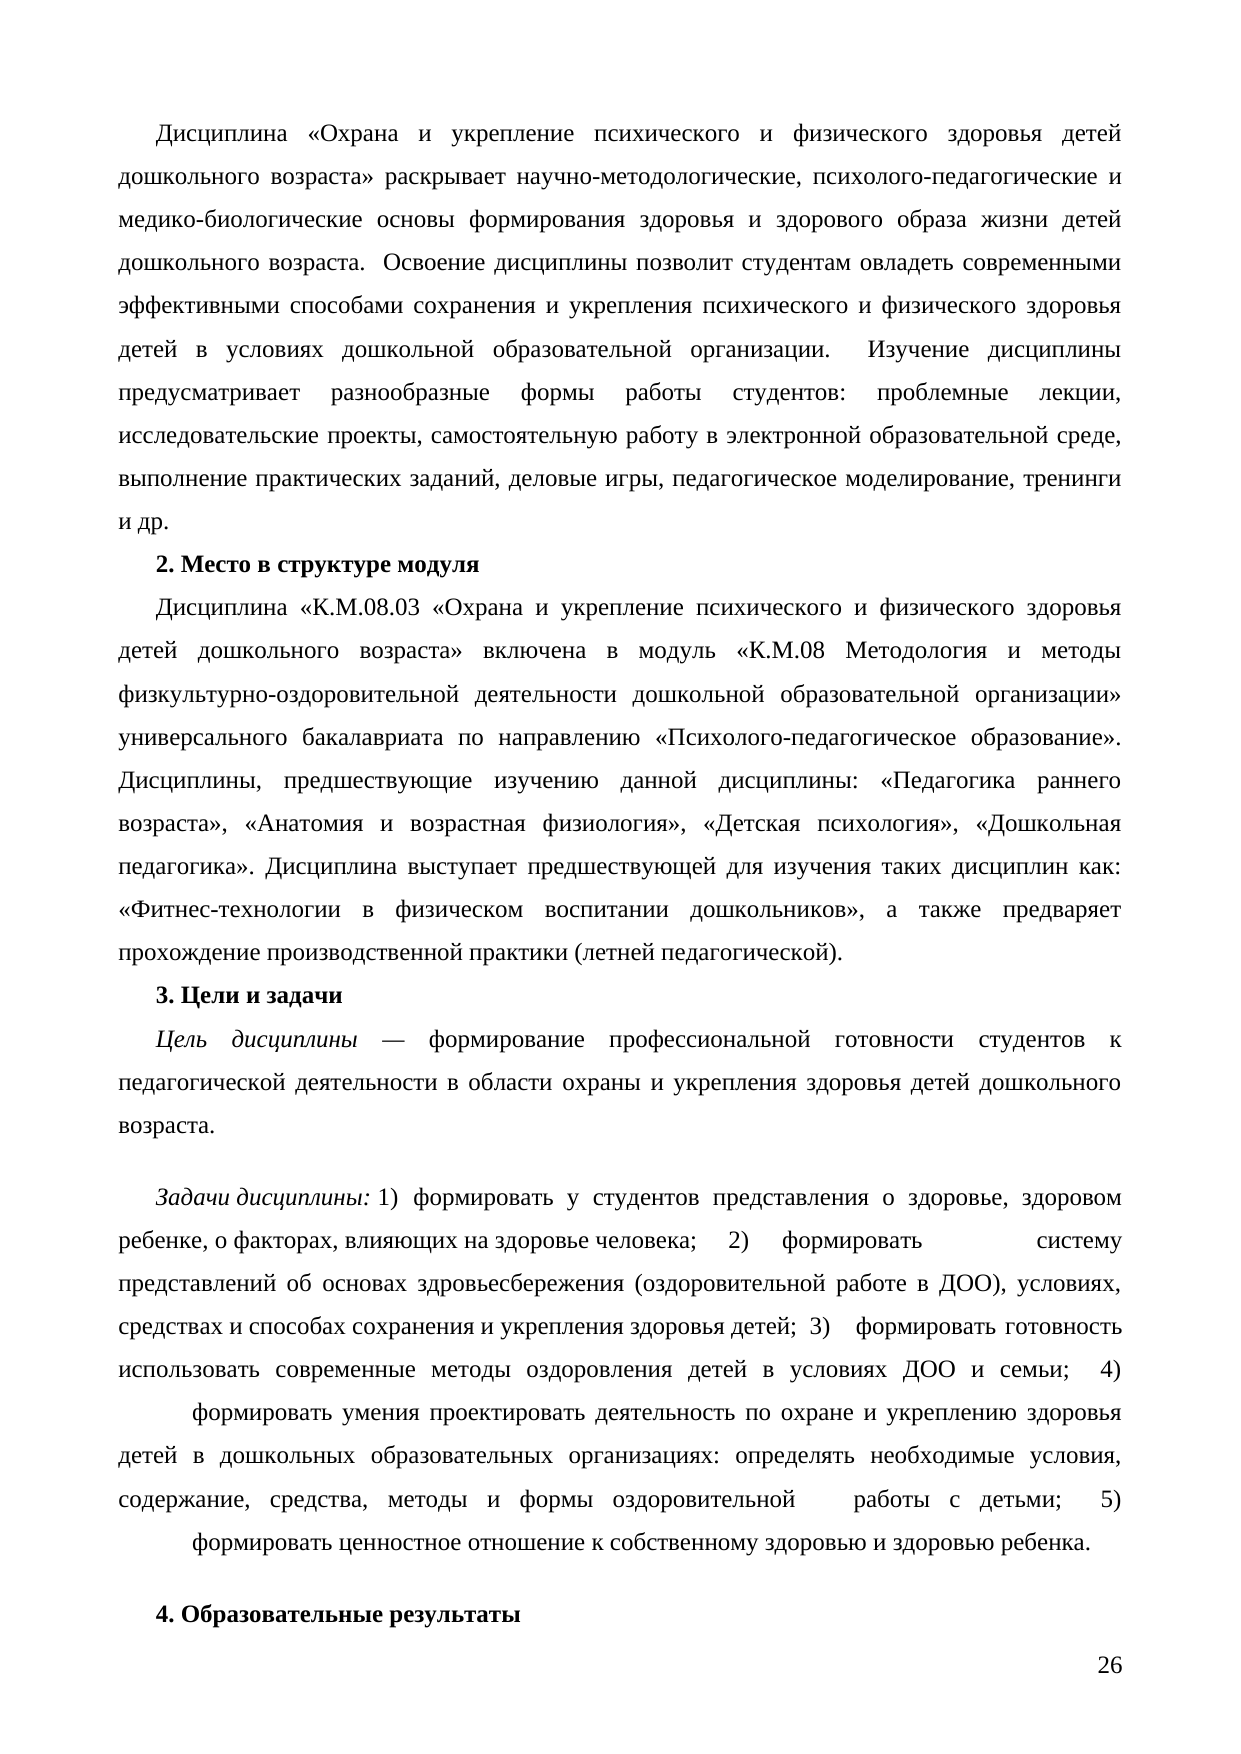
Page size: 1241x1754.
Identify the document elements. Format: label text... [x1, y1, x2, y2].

subtitle 3. Цели и задачи [118, 981, 1122, 1009]
text Задачи дисциплины: 1) формировать у студентов представления о здоровье, здоровом ребенке, о факторах, влияющих на здоровье человека; 2) формировать систему представлений об основах здровьесбережения (оздоровительной работе в ДОО), условиях, средствах и способах сохранения и укрепления здоровья детей; 3) формировать готовность использовать современные методы оздоровления детей в условиях ДОО и семьи; 4) формировать умения проектировать деятельность по охране и укреплению здоровья детей в дошкольных образовательных организациях: определять необходимые условия, содержание, средства, методы и формы оздоровительной работы с детьми; 5) формировать ценностное отношение к собственному здоровью и здоровью ребенка. [118, 1182, 1122, 1556]
text Дисциплина «К.М.08.03 «Охрана и укрепление психического и физического здоровья детей дошкольного возраста» включена в модуль «К.М.08 Методология и методы физкультурно-оздоровительной деятельности дошкольной образовательной организации» универсального бакалавриата по направлению «Психолого-педагогическое образование». Дисциплины, предшествующие изучению данной дисциплины: «Педагогика раннего возраста», «Анатомия и возрастная физиология», «Детская психология», «Дошкольная педагогика». Дисциплина выступает предшествующей для изучения таких дисциплин как: «Фитнес-технологии в физическом воспитании дошкольников», а также предваряет прохождение производственной практики (летней педагогической). [118, 592, 1122, 966]
subtitle 2. Место в структуре модуля [118, 549, 1122, 578]
text Цель дисциплины — формирование профессиональной готовности студентов к педагогической деятельности в области охраны и укрепления здоровья детей дошкольного возраста. [118, 1024, 1122, 1139]
subtitle 4. Образовательные результаты [118, 1599, 1122, 1627]
text Дисциплина «Охрана и укрепление психического и физического здоровья детей дошкольного возраста» раскрывает научно-методологические, психолого-педагогические и медико-биологические основы формирования здоровья и здорового образа жизни детей дошкольного возраста. Освоение дисциплины позволит студентам овладеть современными эффективными способами сохранения и укрепления психического и физического здоровья детей в условиях дошкольной образовательной организации. Изучение дисциплины предусматривает разнообразные формы работы студентов: проблемные лекции, исследовательские проекты, самостоятельную работу в электронной образовательной среде, выполнение практических заданий, деловые игры, педагогическое моделирование, тренинги и др. [118, 118, 1122, 535]
